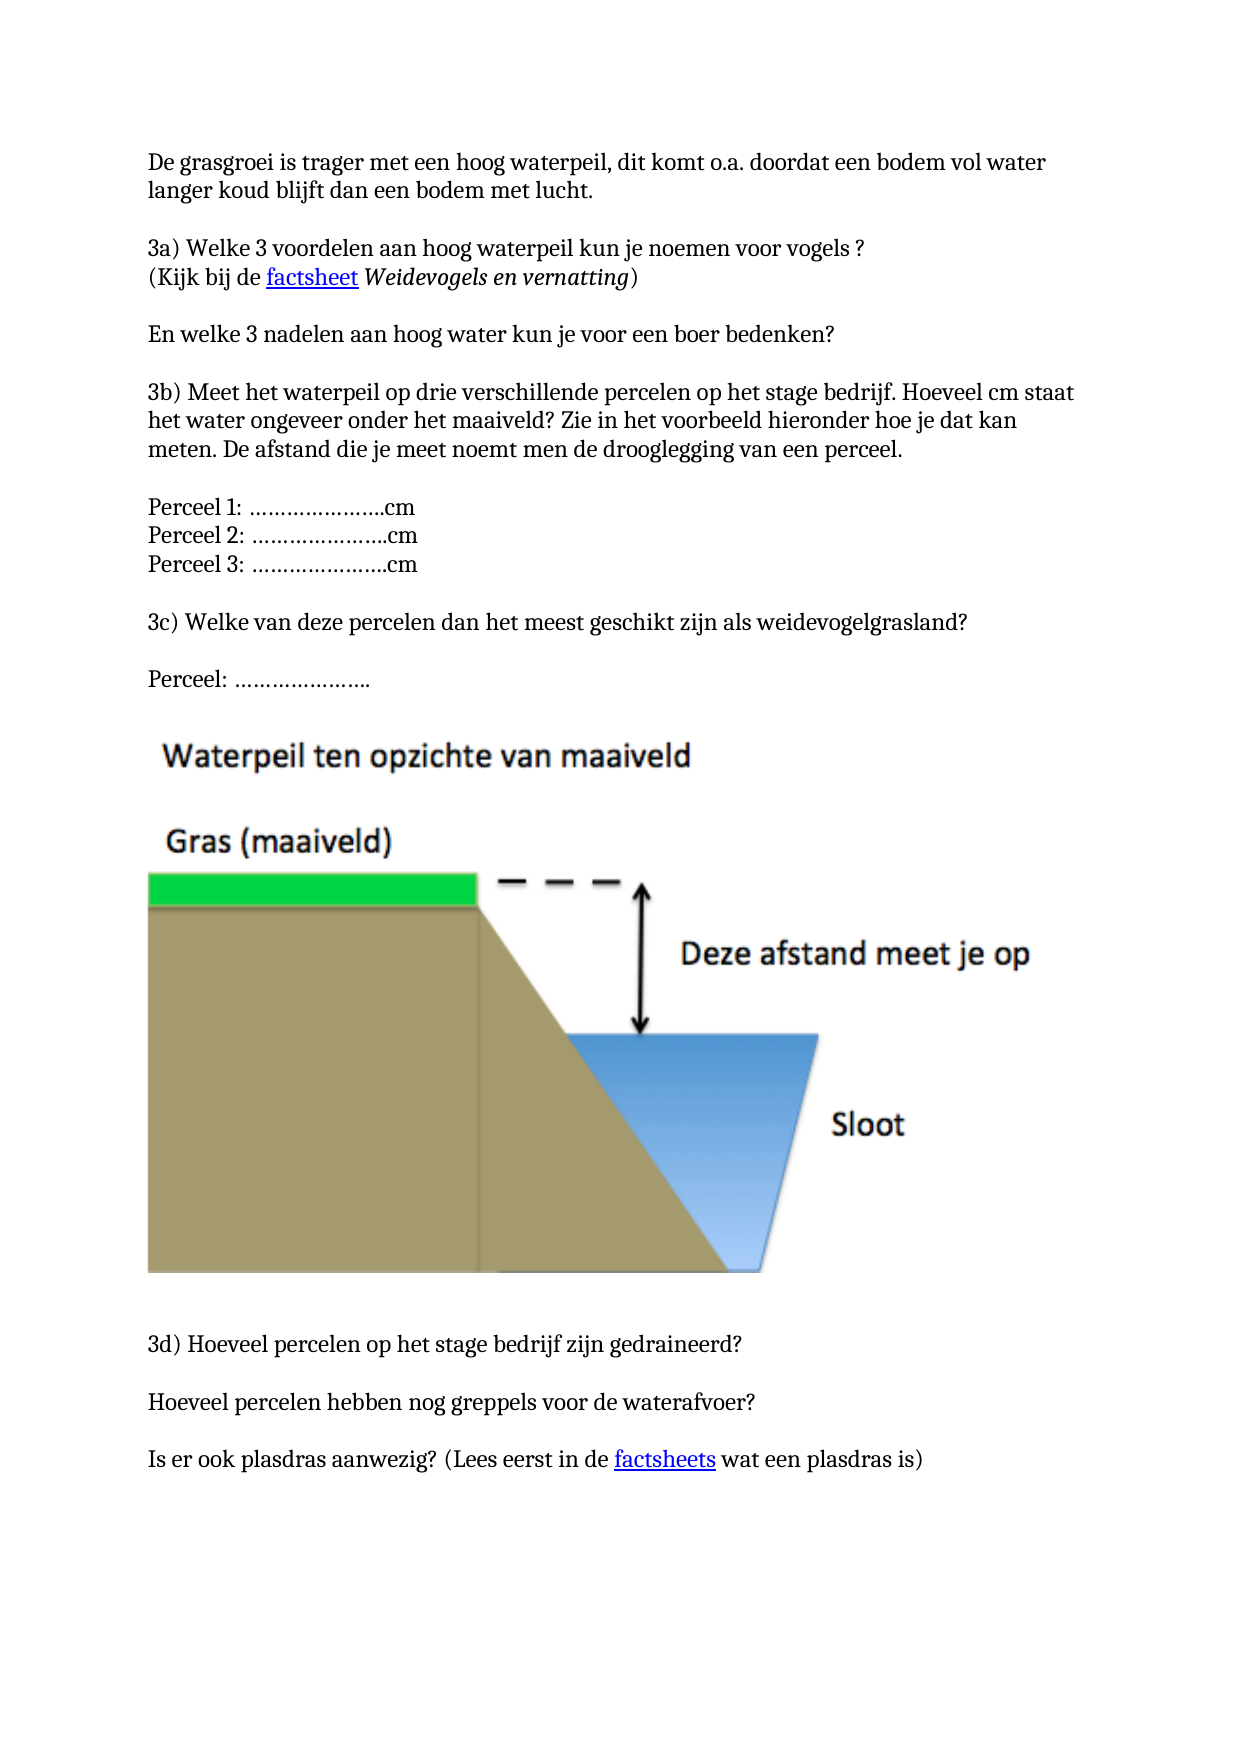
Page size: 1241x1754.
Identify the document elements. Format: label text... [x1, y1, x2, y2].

text 3b) Meet het waterpeil op drie verschillende percelen op het stage bedrijf. Hoeveel cm staat het water ongeveer onder het maaiveld? Zie in het voorbeeld hieronder hoe je dat kan meten. De afstand die je meet noemt men de drooglegging van een perceel. [148, 378, 1093, 464]
text 3d) Hoeveel percelen op het stage bedrijf zijn gedraineerd? [148, 1330, 1093, 1359]
text De grasgroei is trager met een hoog waterpeil, dit komt o.a. doordat een bodem vol water langer koud blijft dan een bodem met lucht. [148, 148, 1093, 205]
text Perceel 2: ………………….cm [148, 521, 1093, 550]
text 3a) Welke 3 voordelen aan hoog waterpeil kun je noemen voor vogels ? (Kijk bij de factsheet Weidevogels en vernatting) [148, 234, 1093, 291]
picture [147, 722, 1092, 1273]
text Perceel: …………………. [148, 665, 1093, 694]
text Is er ook plasdras aanwezig? (Lees eerst in de factsheets wat een plasdras is) [148, 1445, 1093, 1474]
text Hoeveel percelen hebben nog greppels voor de waterafvoer? [148, 1387, 1093, 1416]
text Perceel 1: ………………….cm [148, 493, 1093, 521]
text Perceel 3: ………………….cm [148, 550, 1093, 579]
text En welke 3 nadelen aan hoog water kun je voor een boer bedenken? [148, 320, 1093, 349]
text 3c) Welke van deze percelen dan het meest geschikt zijn als weidevogelgrasland? [148, 608, 1093, 636]
